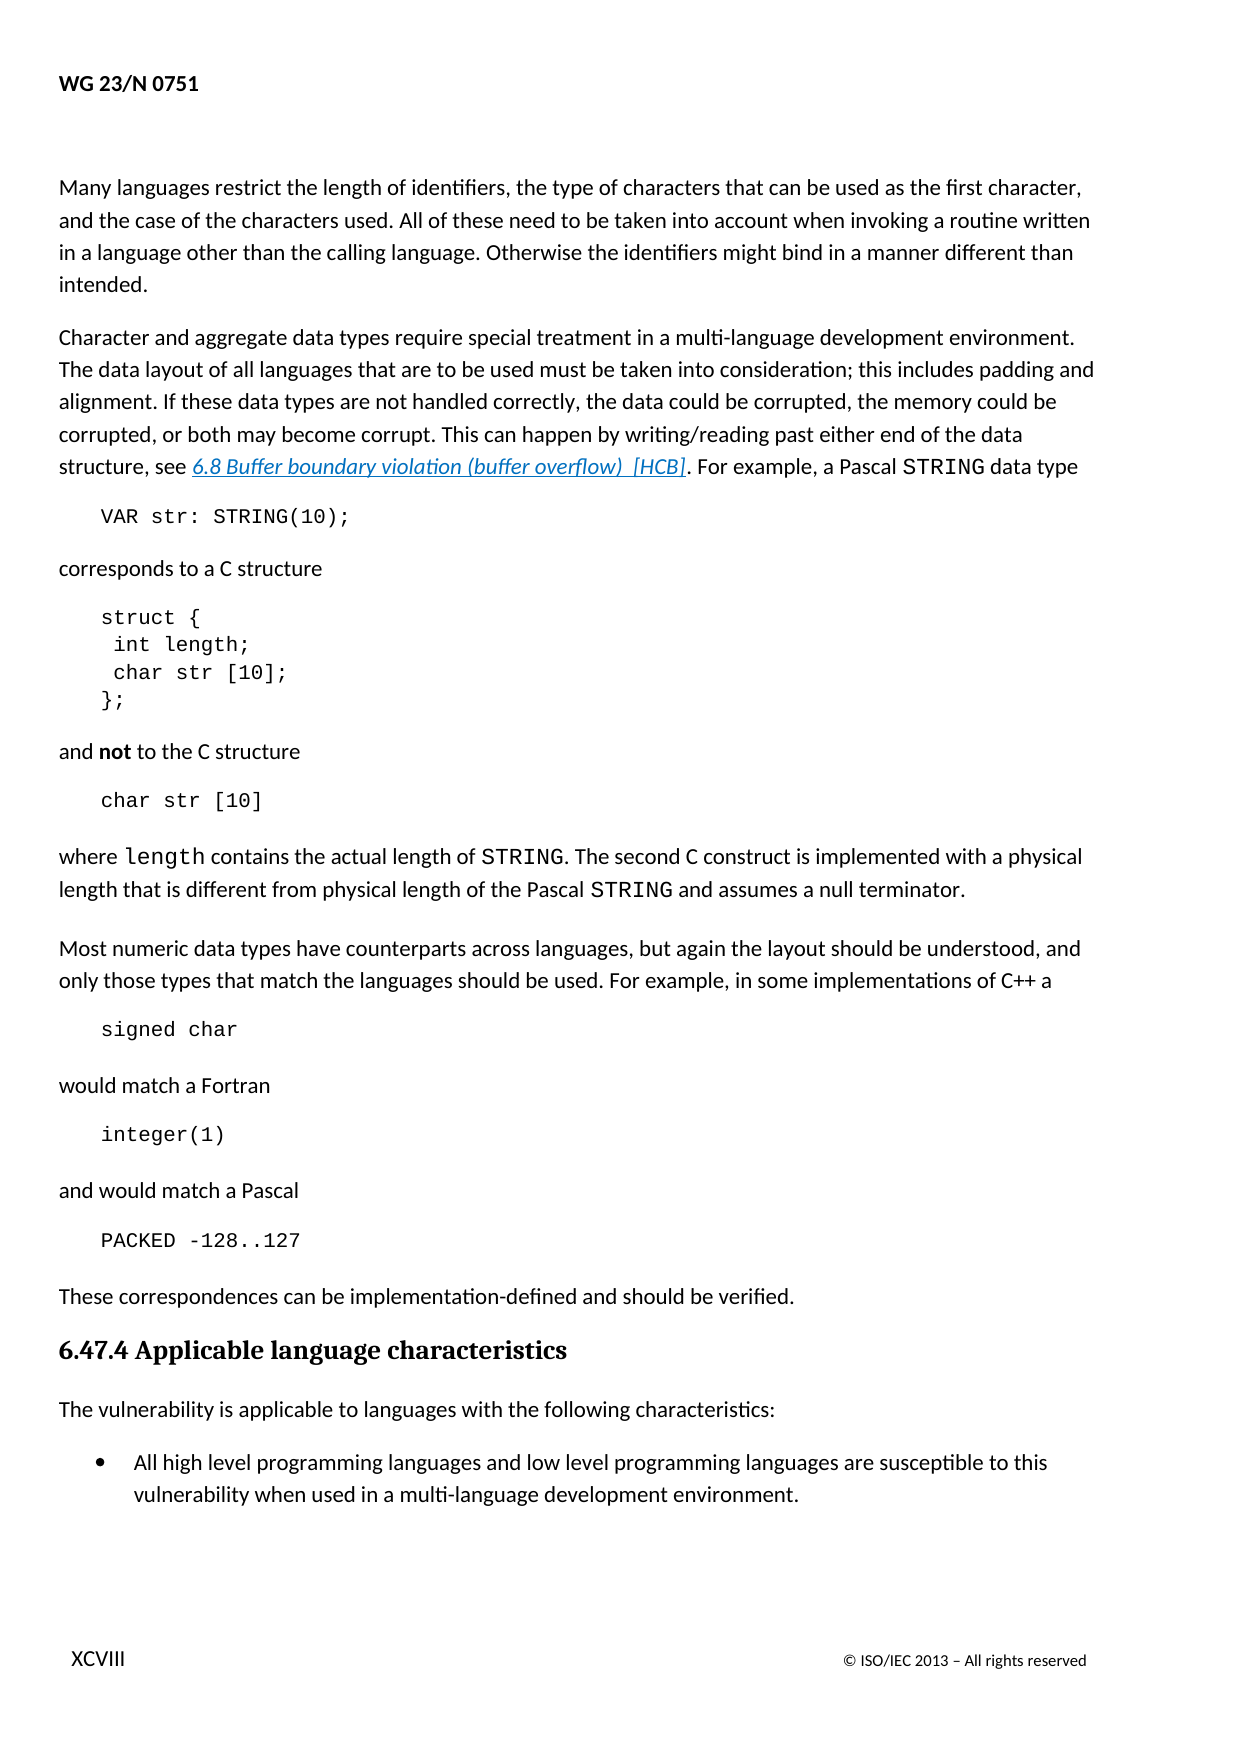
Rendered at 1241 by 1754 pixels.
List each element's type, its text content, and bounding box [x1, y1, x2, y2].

text and not to the C structure [58, 737, 1099, 765]
text signed char [101, 1019, 1099, 1043]
text The vulnerability is applicable to languages with the following characteristics: [58, 1395, 1099, 1423]
text and would match a Pascal [58, 1177, 1099, 1204]
text char str [10] [101, 790, 1099, 813]
text integer(1) [101, 1124, 1099, 1148]
text PACKED -128..127 [101, 1229, 1099, 1253]
text corresponds to a C structure [58, 554, 1099, 582]
list All high level programming languages and low level programming languages are susceptible to this vulnerability when used in a multi-language development environment. [96, 1448, 1099, 1508]
text struct { [101, 607, 1099, 631]
text Character and aggregate data types require special treatment in a multi-language development environment. The data layout of all languages that are to be used must be taken into consideration; this includes padding and alignment. If these data types are not handled correctly, the data could be corrupted, the memory could be corrupted, or both may become corrupt. This can happen by writing/reading past either end of the data structure, see 6.8 Buffer boundary violation (buffer overflow) [HCB]. For example, a Pascal STRING data type [58, 323, 1099, 481]
text VAR str: STRING(10); [101, 506, 1099, 530]
text char str [10]; [101, 662, 1099, 685]
text int length; [101, 634, 1099, 658]
text }; [101, 689, 1099, 712]
text would match a Fortran [58, 1071, 1099, 1099]
text These correspondences can be implementation-defined and should be verified. [58, 1282, 1099, 1310]
subtitle 6.47.4 Applicable language characteristics [58, 1335, 1099, 1366]
text Most numeric data types have counterparts across languages, but again the layout should be understood, and only those types that match the languages should be used. For example, in some implementations of C++ a [58, 934, 1099, 994]
text where length contains the actual length of STRING. The second C construct is implemented with a physical length that is different from physical length of the Pascal STRING and assumes a null terminator. [58, 842, 1099, 904]
text Many languages restrict the length of identifiers, the type of characters that can be used as the first character, and the case of the characters used. All of these need to be taken into account when invoking a routine written in a language other than the calling language. Otherwise the identifiers might bind in a manner different than intended. [58, 173, 1099, 298]
